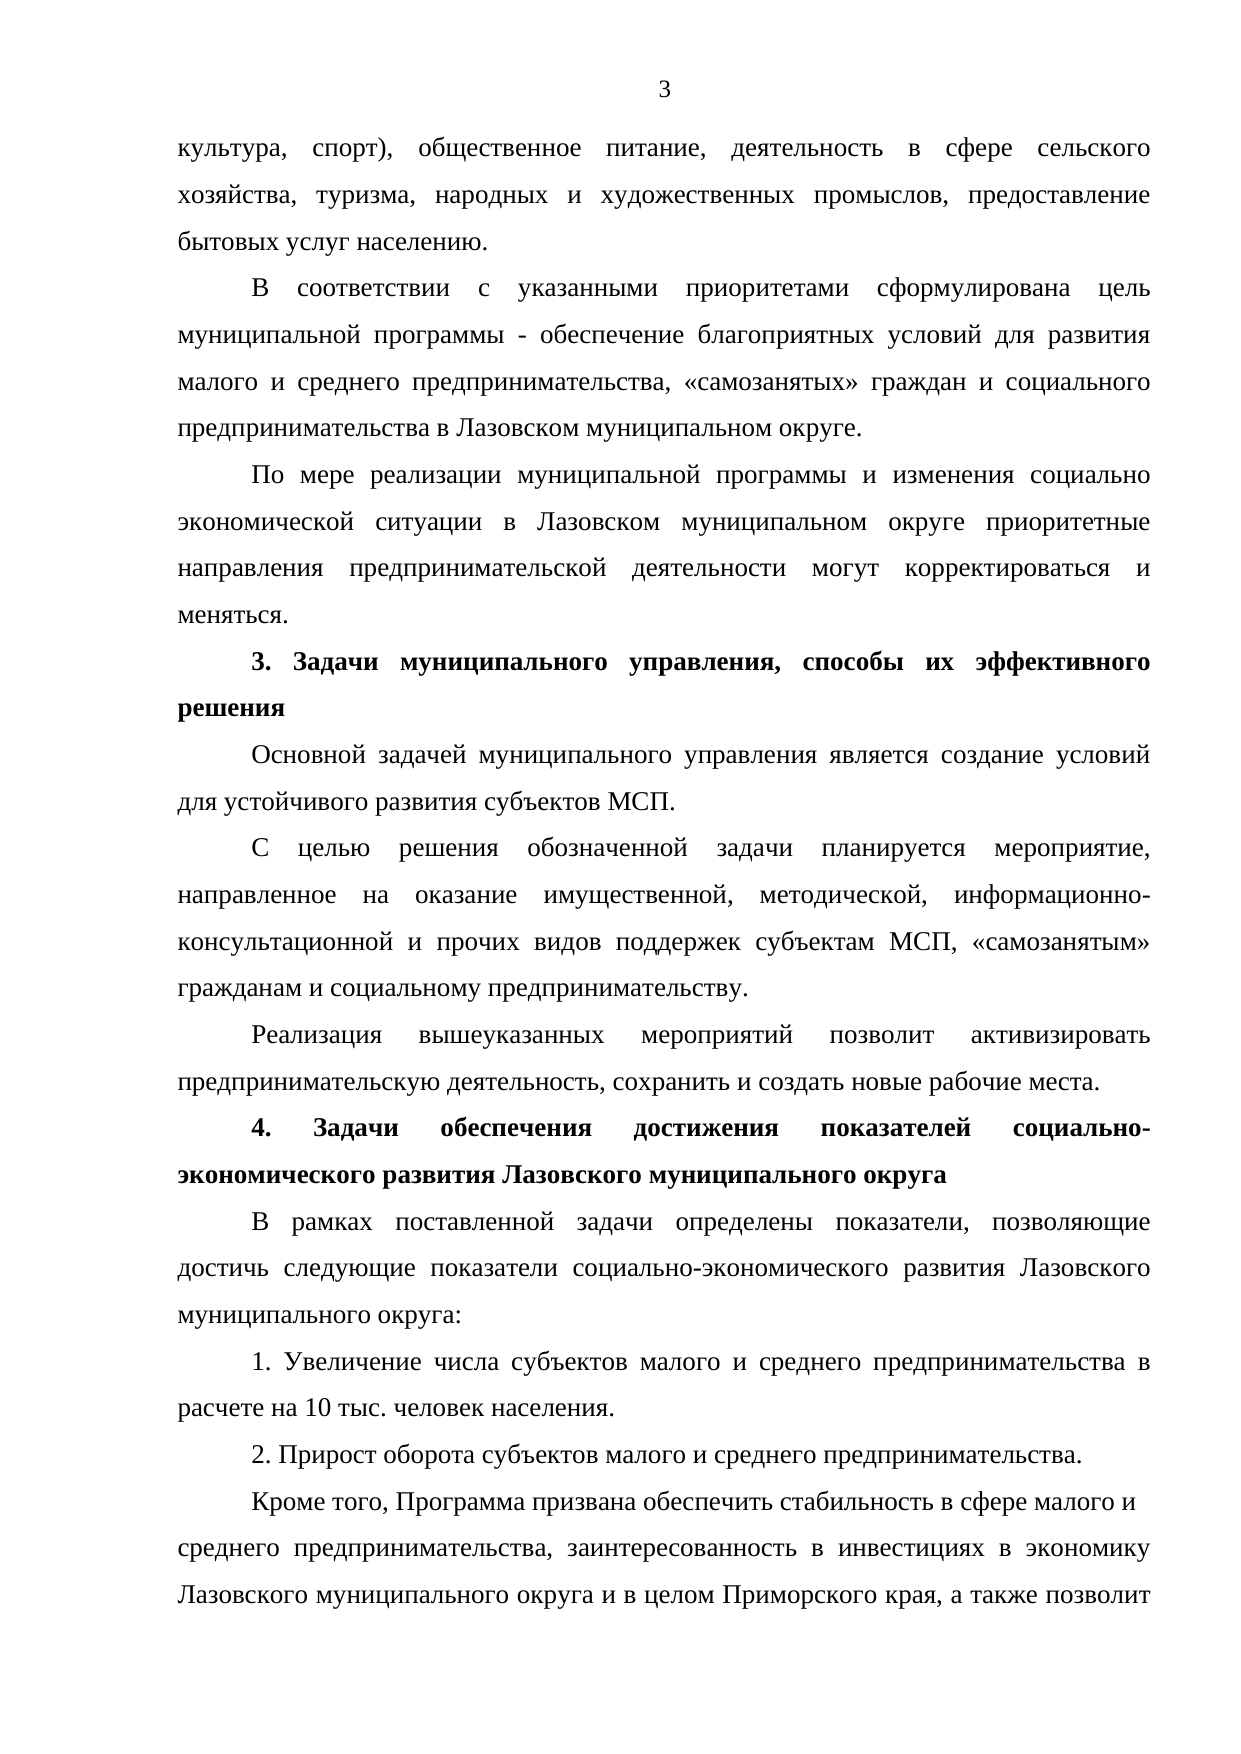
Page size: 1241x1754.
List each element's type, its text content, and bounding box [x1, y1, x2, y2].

text В соответствии с указанными приоритетами сформулирована цель муниципальной программы - обеспечение благоприятных условий для развития малого и среднего предпринимательства, «самозанятых» граждан и социального предпринимательства в Лазовском муниципальном округе. [177, 271, 1152, 442]
text 4. Задачи обеспечения достижения показателей социально-экономического развития Лазовского муниципального округа [177, 1111, 1152, 1189]
text 1. Увеличение числа субъектов малого и среднего предпринимательства в расчете на 10 тыс. человек населения. [177, 1345, 1152, 1422]
text С целью решения обозначенной задачи планируется мероприятие, направленное на оказание имущественной, методической, информационно-консультационной и прочих видов поддержек субъектам МСП, «самозанятым» гражданам и социальному предпринимательству. [177, 831, 1152, 1002]
text В рамках поставленной задачи определены показатели, позволяющие достичь следующие показатели социально-экономического развития Лазовского муниципального округа: [177, 1205, 1152, 1329]
text Кроме того, Программа призвана обеспечить стабильность в сфере малого и [177, 1485, 1152, 1516]
text 2. Прирост оборота субъектов малого и среднего предпринимательства. [177, 1438, 1152, 1469]
text Реализация вышеуказанных мероприятий позволит активизировать предпринимательскую деятельность, сохранить и создать новые рабочие места. [177, 1018, 1152, 1096]
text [177, 131, 1152, 256]
text По мере реализации муниципальной программы и изменения социально экономической ситуации в Лазовском муниципальном округе приоритетные направления предпринимательской деятельности могут корректироваться и меняться. [177, 458, 1152, 629]
text 3. Задачи муниципального управления, способы их эффективного решения [177, 645, 1152, 722]
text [177, 1531, 1152, 1609]
text Основной задачей муниципального управления является создание условий для устойчивого развития субъектов МСП. [177, 738, 1152, 816]
